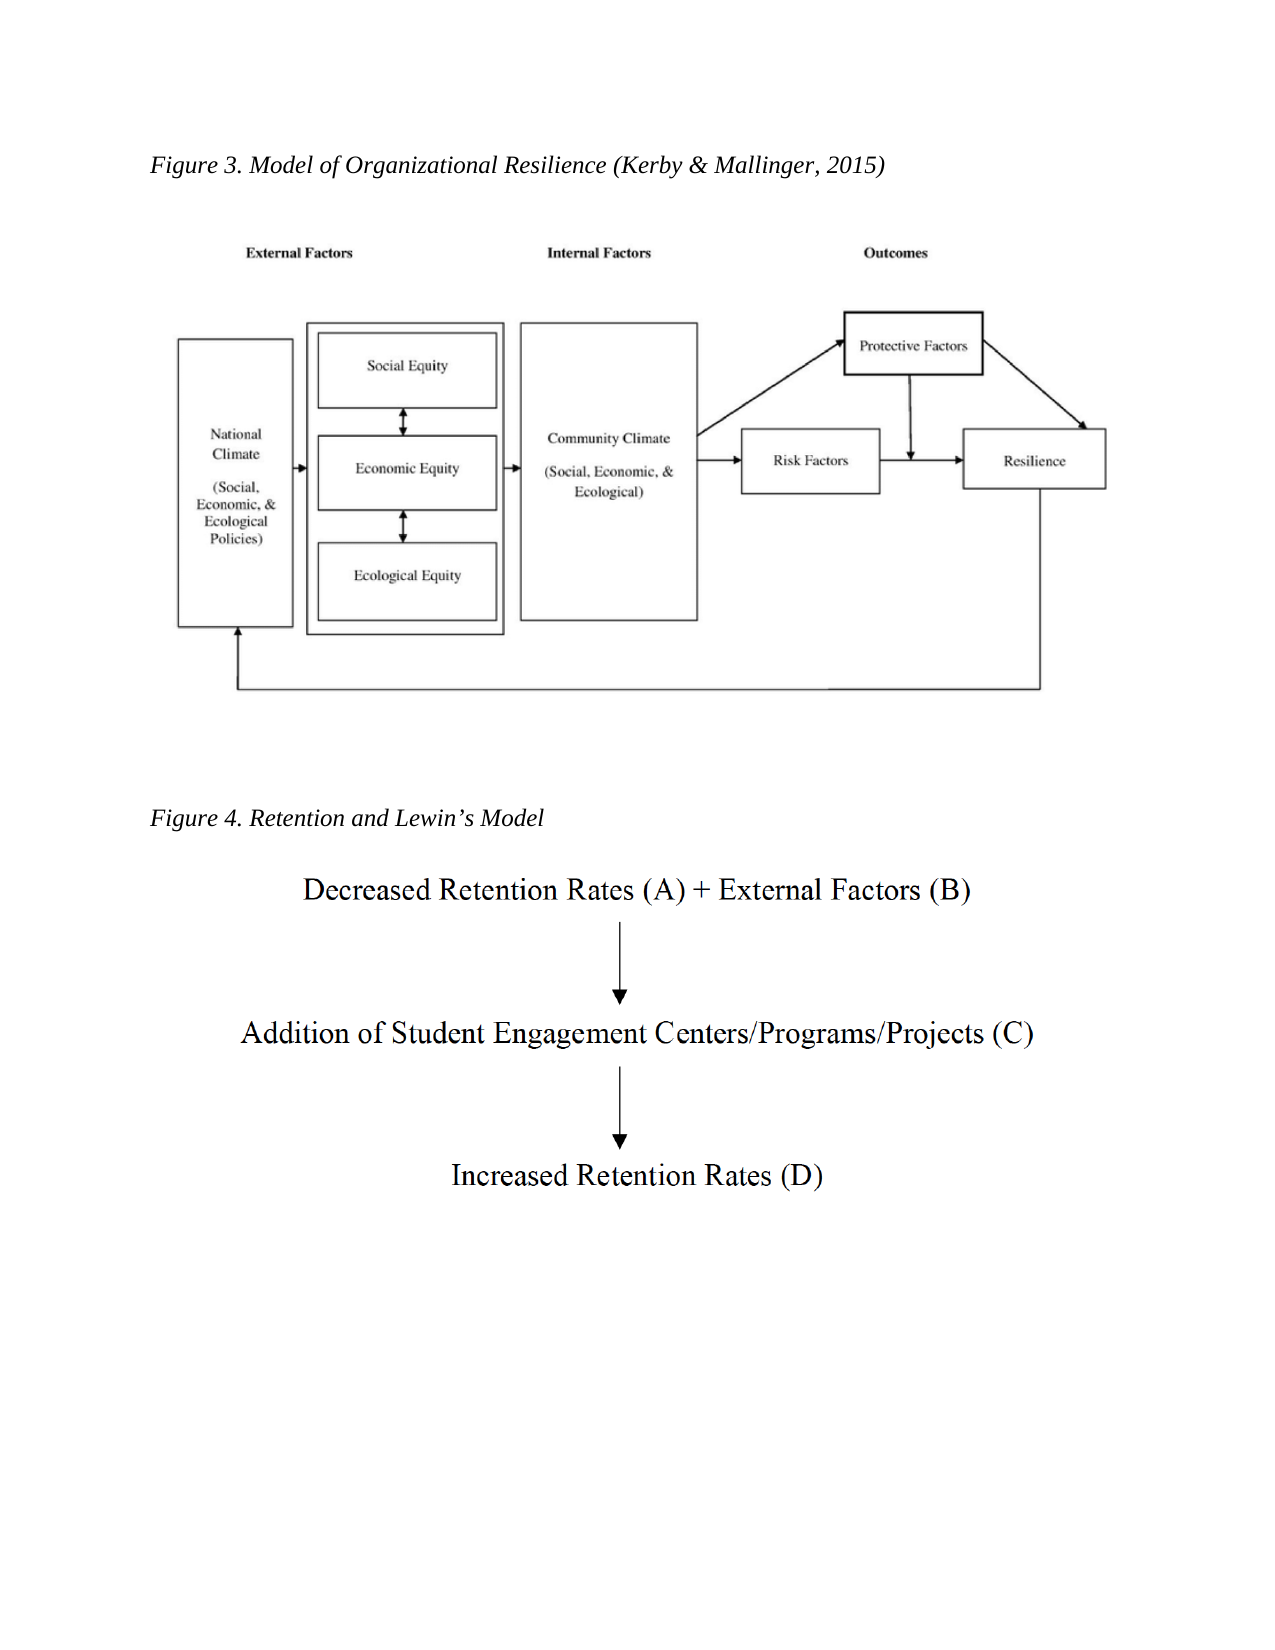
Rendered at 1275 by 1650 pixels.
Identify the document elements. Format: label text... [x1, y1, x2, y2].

text Figure 4. Retention and Lewin’s Model [150, 803, 1125, 832]
picture [150, 860, 1125, 1236]
picture [150, 207, 1125, 746]
text Figure 3. Model of Organizational Resilience (Kerby & Mallinger, 2015) [150, 150, 1125, 179]
